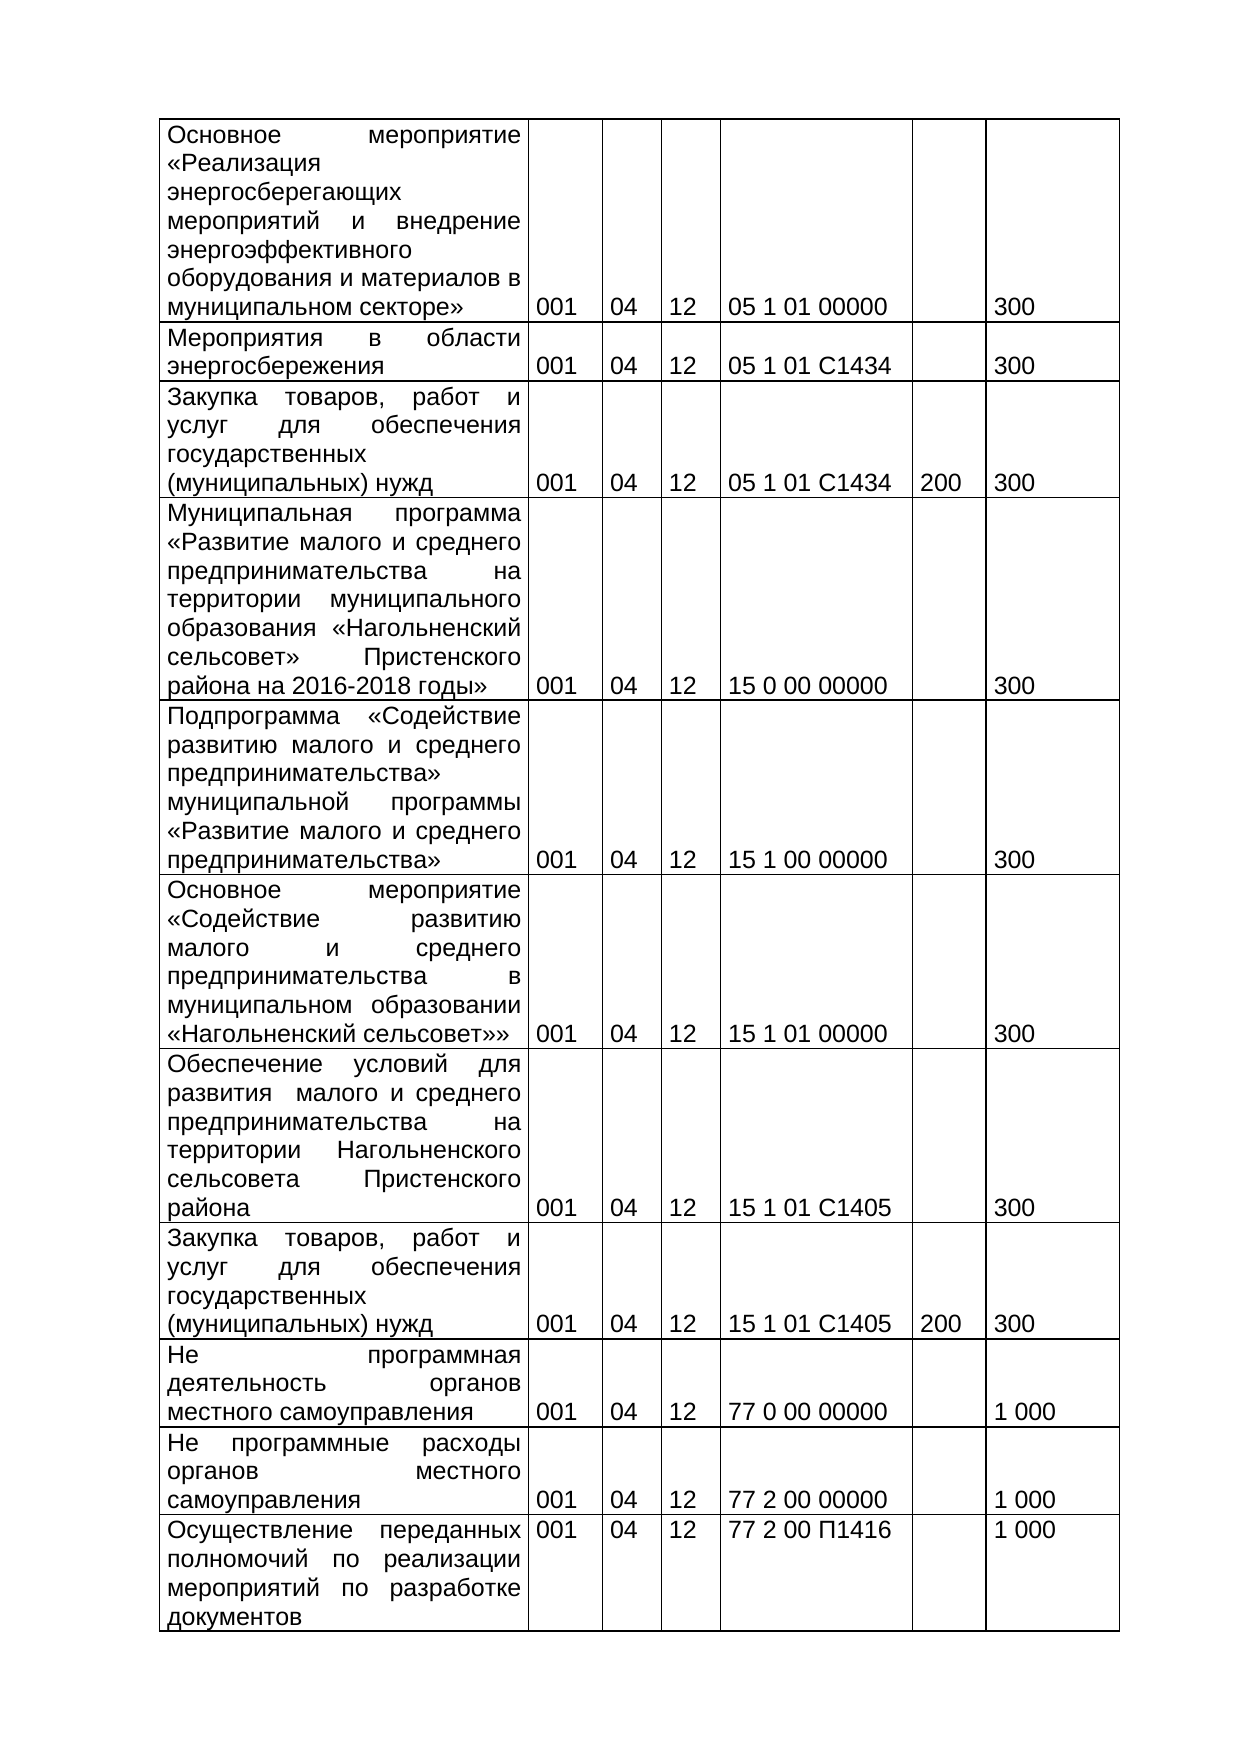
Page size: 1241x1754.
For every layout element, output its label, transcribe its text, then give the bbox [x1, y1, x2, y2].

table_cell 300 [987, 323, 1119, 380]
table_cell 12 [662, 120, 720, 321]
table_cell Обеспечение условий для развития малого и среднего предпринимательства на территории Нагольненского сельсовета Пристенского района [160, 1049, 528, 1222]
table_cell 001 [529, 1049, 602, 1222]
table_cell [913, 323, 985, 380]
table_cell 300 [987, 701, 1119, 873]
table_cell 12 [662, 1049, 720, 1222]
table_cell 05 1 01 С1434 [721, 323, 912, 380]
table_cell 12 [662, 1340, 720, 1426]
table_cell 04 [603, 382, 661, 497]
table_cell 04 [603, 323, 661, 380]
table_cell 300 [987, 1049, 1119, 1222]
table_cell 300 [987, 120, 1119, 321]
table_cell Закупка товаров, работ и услуг для обеспечения государственных (муниципальных) нужд [160, 382, 528, 497]
table_cell 04 [603, 1428, 661, 1514]
table_cell 05 1 01 С1434 [721, 382, 912, 497]
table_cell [160, 1515, 528, 1630]
table_cell Подпрограмма «Содействие развитию малого и среднего предпринимательства» муниципальной программы «Развитие малого и среднего предпринимательства» [160, 701, 528, 873]
table_cell 300 [987, 875, 1119, 1047]
table_cell Закупка товаров, работ и услуг для обеспечения государственных (муниципальных) нужд [160, 1223, 528, 1338]
table_cell 001 [529, 382, 602, 497]
table_cell [913, 1340, 985, 1426]
table_cell [913, 1049, 985, 1222]
table_cell 04 [603, 1340, 661, 1426]
table_cell 12 [662, 323, 720, 380]
table_cell Основное мероприятие «Реализация энергосберегающих мероприятий и внедрение энергоэффективного оборудования и материалов в муниципальном секторе» [160, 120, 528, 321]
table_cell 001 [529, 701, 602, 873]
table_cell 77 2 00 00000 [721, 1428, 912, 1514]
table_cell 15 0 00 00000 [721, 498, 912, 699]
table_cell 77 0 00 00000 [721, 1340, 912, 1426]
table_cell 04 [603, 1515, 661, 1630]
table_cell [913, 701, 985, 873]
table_cell 05 1 01 00000 [721, 120, 912, 321]
table_cell 1 000 [987, 1340, 1119, 1426]
table_cell 001 [529, 323, 602, 380]
table_cell 12 [662, 701, 720, 873]
table_cell Основное мероприятие «Содействие развитию малого и среднего предпринимательства в муниципальном образовании «Нагольненский сельсовет»» [160, 875, 528, 1047]
table_cell 15 1 01 00000 [721, 875, 912, 1047]
table_cell 04 [603, 875, 661, 1047]
table_cell 001 [529, 1340, 602, 1426]
table_cell 200 [913, 1223, 985, 1338]
table_cell 300 [987, 382, 1119, 497]
table_cell 04 [603, 498, 661, 699]
table_cell [913, 1428, 985, 1514]
table_cell 12 [662, 382, 720, 497]
table_cell 15 1 01 С1405 [721, 1223, 912, 1338]
table_cell 15 1 01 С1405 [721, 1049, 912, 1222]
table_cell 300 [987, 498, 1119, 699]
table_cell 04 [603, 1223, 661, 1338]
table_cell [913, 120, 985, 321]
table_cell 001 [529, 120, 602, 321]
table_cell 1 000 [987, 1428, 1119, 1514]
table_cell 15 1 00 00000 [721, 701, 912, 873]
table_cell 04 [603, 120, 661, 321]
table_cell 04 [603, 1049, 661, 1222]
table_cell 12 [662, 1515, 720, 1630]
table_cell 001 [529, 1223, 602, 1338]
table_cell Муниципальная программа «Развитие малого и среднего предпринимательства на территории муниципального образования «Нагольненский сельсовет» Пристенского района на 2016-2018 годы» [160, 498, 528, 699]
table_cell 200 [913, 382, 985, 497]
table_cell 12 [662, 498, 720, 699]
table_cell 001 [529, 1428, 602, 1514]
table_cell Не программные расходы органов местного самоуправления [160, 1428, 528, 1514]
table_cell 001 [529, 498, 602, 699]
table_cell 77 2 00 П1416 [721, 1515, 912, 1630]
table_cell Мероприятия в области энергосбережения [160, 323, 528, 380]
table_cell [913, 1515, 985, 1630]
table_cell 12 [662, 1428, 720, 1514]
table_cell [913, 875, 985, 1047]
table_cell 001 [529, 875, 602, 1047]
table_cell 300 [987, 1223, 1119, 1338]
table_cell 1 000 [987, 1515, 1119, 1630]
table_cell 001 [529, 1515, 602, 1630]
table_cell [913, 498, 985, 699]
table_cell 04 [603, 701, 661, 873]
table_cell 12 [662, 875, 720, 1047]
table_cell Не программная деятельность органов местного самоуправления [160, 1340, 528, 1426]
table_cell 12 [662, 1223, 720, 1338]
